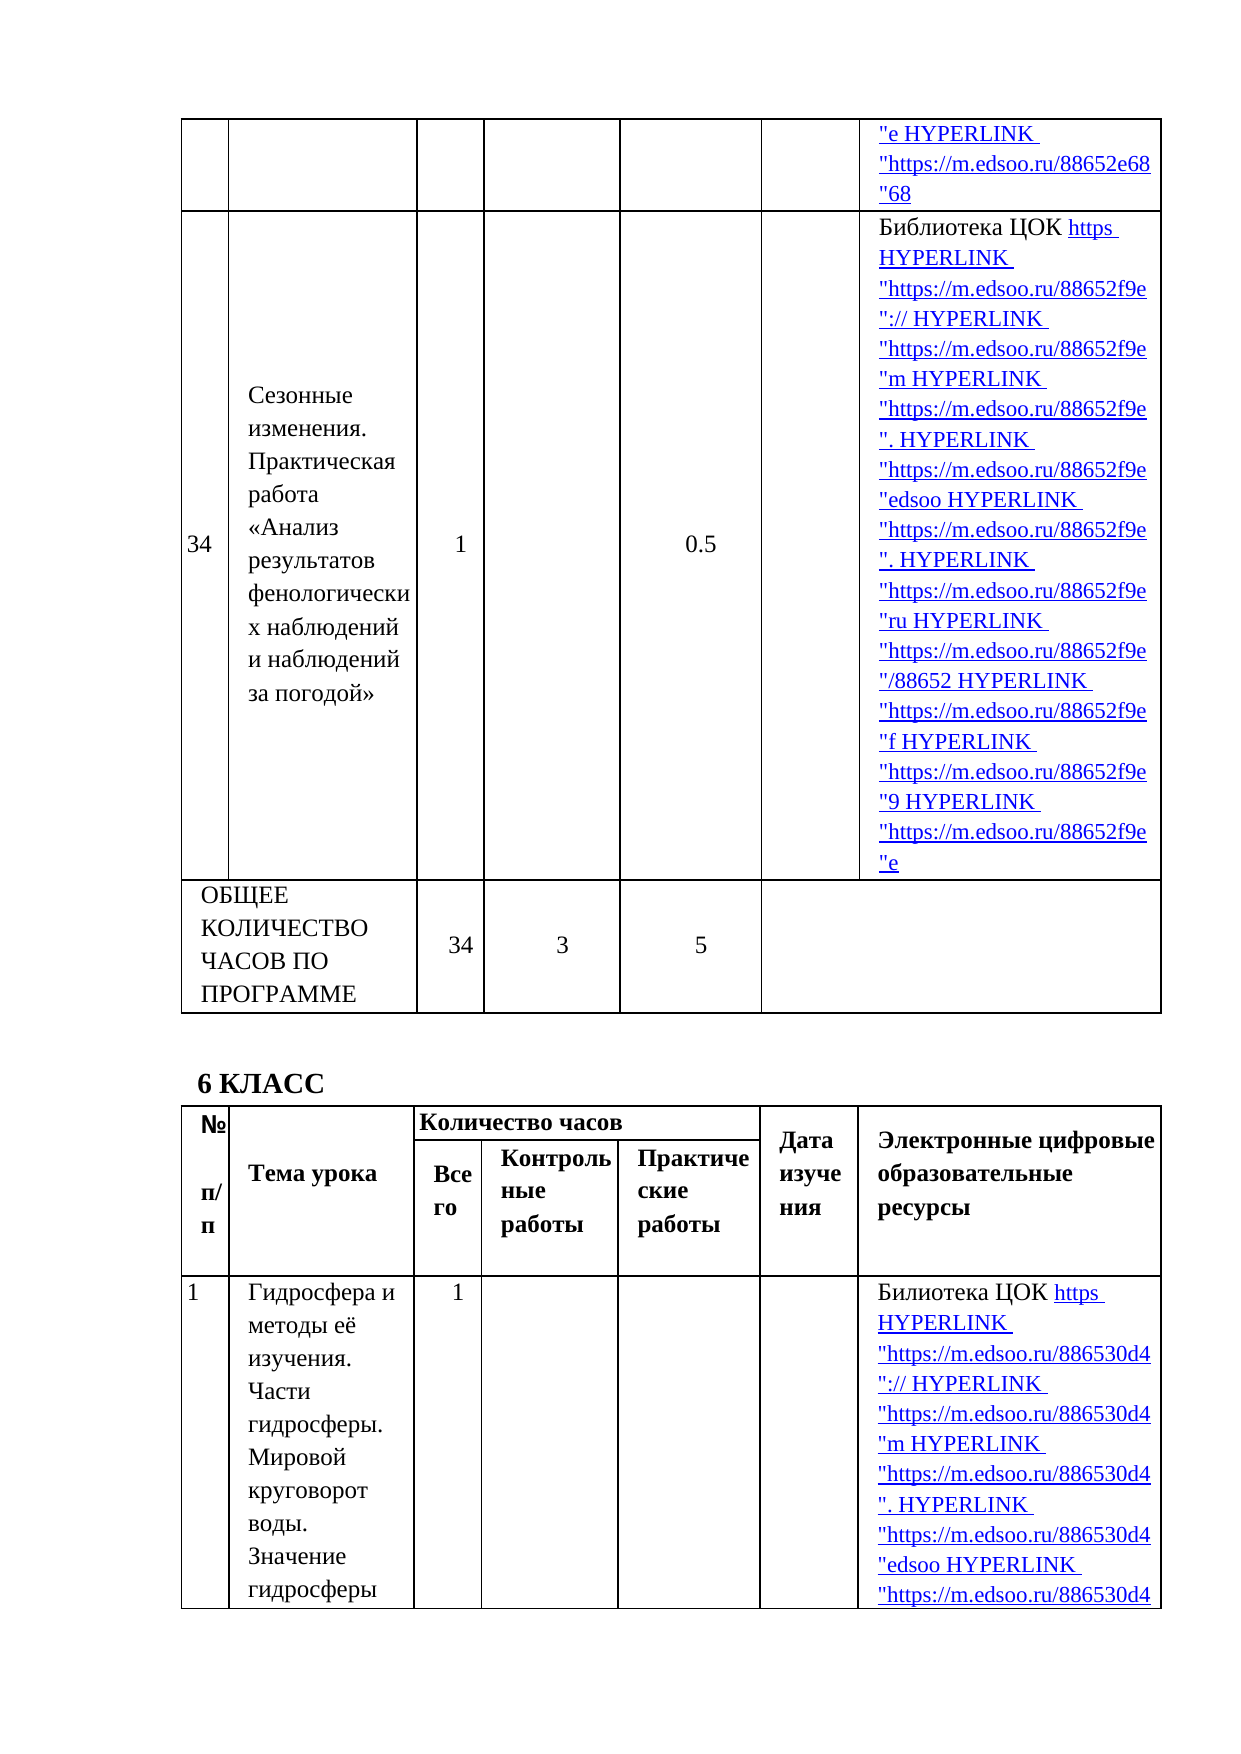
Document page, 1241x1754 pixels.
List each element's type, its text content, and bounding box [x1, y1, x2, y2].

text 6 КЛАСС [190, 1067, 1152, 1100]
table_cell [762, 120, 859, 210]
table_cell ОБЩЕЕ КОЛИЧЕСТВО ЧАСОВ ПО ПРОГРАММЕ [182, 881, 416, 1012]
table_cell 34 [418, 881, 483, 1012]
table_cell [860, 120, 1160, 210]
table_cell Библиотека ЦОК https HYPERLINK "https://m.edsoo.ru/88652f9e":// HYPERLINK "https://m.edsoo.ru/88652f9e"m HYPERLINK "https://m.edsoo.ru/88652f9e". HYPERLINK "https://m.edsoo.ru/88652f9e"edsoo HYPERLINK "https://m.edsoo.ru/88652f9e". HYPERLINK "https://m.edsoo.ru/88652f9e"ru HYPERLINK "https://m.edsoo.ru/88652f9e"/88652 HYPERLINK "https://m.edsoo.ru/88652f9e"f HYPERLINK "https://m.edsoo.ru/88652f9e"9 HYPERLINK "https://m.edsoo.ru/88652f9e"e [860, 212, 1160, 879]
table_cell [761, 1277, 857, 1608]
table_cell 1 [415, 1277, 481, 1608]
table_cell 1 [418, 120, 483, 210]
table_cell 0.5 [621, 212, 761, 879]
table_cell [485, 212, 619, 879]
table_cell [762, 881, 1160, 1012]
table_header Тема урока [230, 1107, 413, 1275]
table_cell Всего [415, 1141, 481, 1275]
table_cell 33 [182, 120, 228, 210]
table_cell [229, 120, 416, 210]
table_cell 5 [621, 881, 761, 1012]
table_cell Контрольные работы [482, 1141, 617, 1275]
table_header № п/п [182, 1107, 228, 1275]
table_cell [619, 1277, 759, 1608]
table_cell [485, 120, 619, 210]
table_cell Сезонные изменения. Практическая работа «Анализ результатов фенологических наблюдений и наблюдений за погодой» [229, 212, 416, 879]
table_header Дата изучения [761, 1107, 857, 1275]
table_header Электронные цифровые образовательные ресурсы [859, 1107, 1160, 1275]
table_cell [859, 1277, 1160, 1608]
table_cell 34 [182, 212, 228, 879]
table_header Количество часов [415, 1107, 759, 1139]
table_cell 1 [418, 212, 483, 879]
table_cell [482, 1277, 617, 1608]
table_cell 1 [182, 1277, 228, 1608]
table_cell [230, 1277, 413, 1608]
table_cell Практические работы [619, 1141, 759, 1275]
table_cell [762, 212, 859, 879]
table_cell [621, 120, 761, 210]
table_cell 3 [485, 881, 619, 1012]
